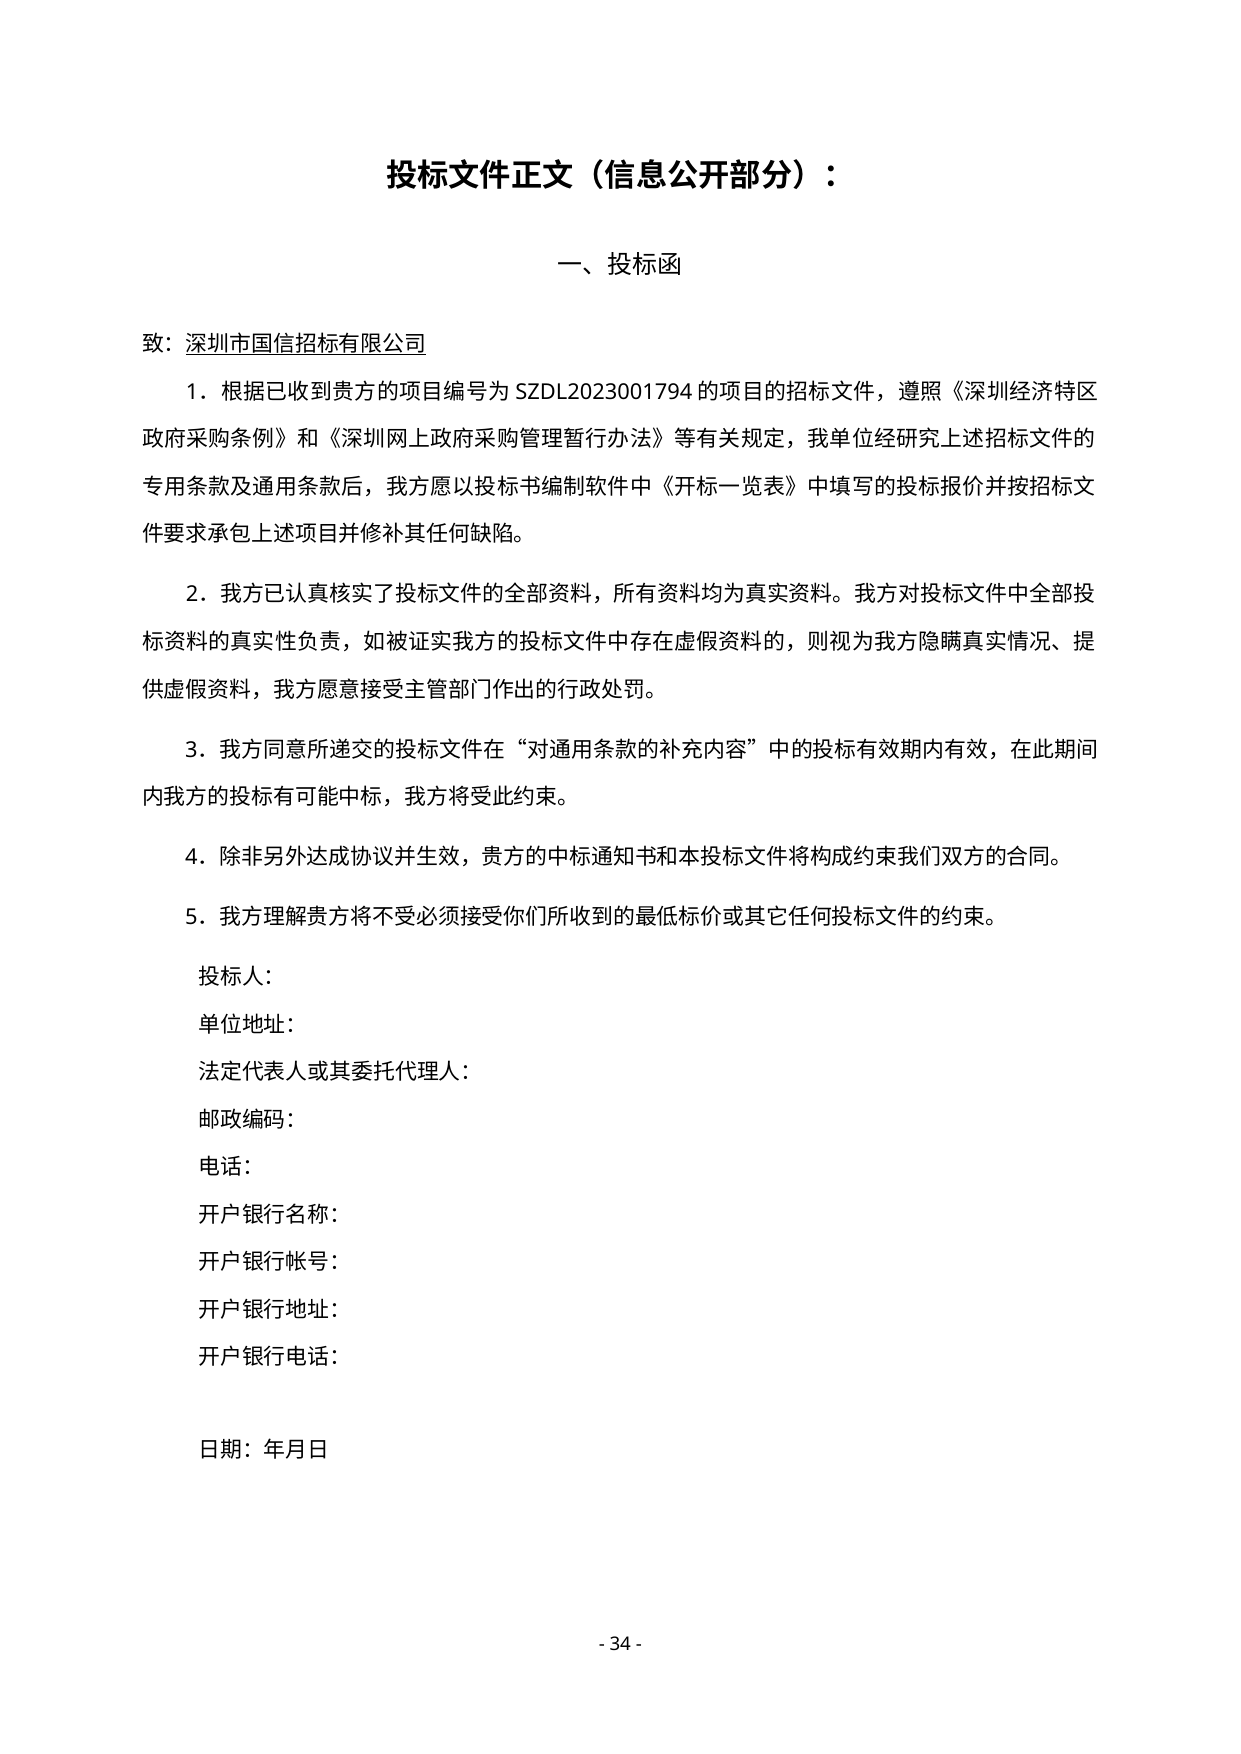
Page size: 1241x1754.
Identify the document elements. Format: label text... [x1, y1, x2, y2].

text 投标文件正文（信息公开部分）： [142, 150, 1098, 195]
text 4．除非另外达成协议并生效，贵方的中标通知书和本投标文件将构成约束我们双方的合同。 [142, 839, 1098, 871]
text 投标人： [198, 959, 1098, 991]
text 1．根据已收到贵方的项目编号为SZDL2023001794的项目的招标文件，遵照《深圳经济特区政府采购条例》和《深圳网上政府采购管理暂行办法》等有关规定，我单位经研究上述招标文件的专用条款及通用条款后，我方愿以投标书编制软件中《开标一览表》中填写的投标报价并按招标文件要求承包上述项目并修补其任何缺陷。 [142, 374, 1098, 548]
text 开户银行名称： [198, 1197, 1098, 1228]
text 开户银行地址： [198, 1292, 1098, 1323]
text 3．我方同意所递交的投标文件在“对通用条款的补充内容”中的投标有效期内有效，在此期间内我方的投标有可能中标，我方将受此约束。 [142, 732, 1098, 811]
text 5．我方理解贵方将不受必须接受你们所收到的最低标价或其它任何投标文件的约束。 [142, 899, 1098, 931]
text 开户银行电话： [198, 1339, 1098, 1371]
text 法定代表人或其委托代理人： [198, 1054, 1098, 1086]
text 日期：年月日 [142, 1432, 1098, 1463]
text 致：深圳市国信招标有限公司 [142, 326, 1098, 358]
text 2．我方已认真核实了投标文件的全部资料，所有资料均为真实资料。我方对投标文件中全部投标资料的真实性负责，如被证实我方的投标文件中存在虚假资料的，则视为我方隐瞒真实情况、提供虚假资料，我方愿意接受主管部门作出的行政处罚。 [142, 576, 1098, 703]
text 电话： [198, 1149, 1098, 1181]
subtitle 一、投标函 [142, 245, 1098, 281]
text 开户银行帐号： [198, 1244, 1098, 1276]
text 邮政编码： [198, 1102, 1098, 1133]
text 单位地址： [198, 1007, 1098, 1038]
